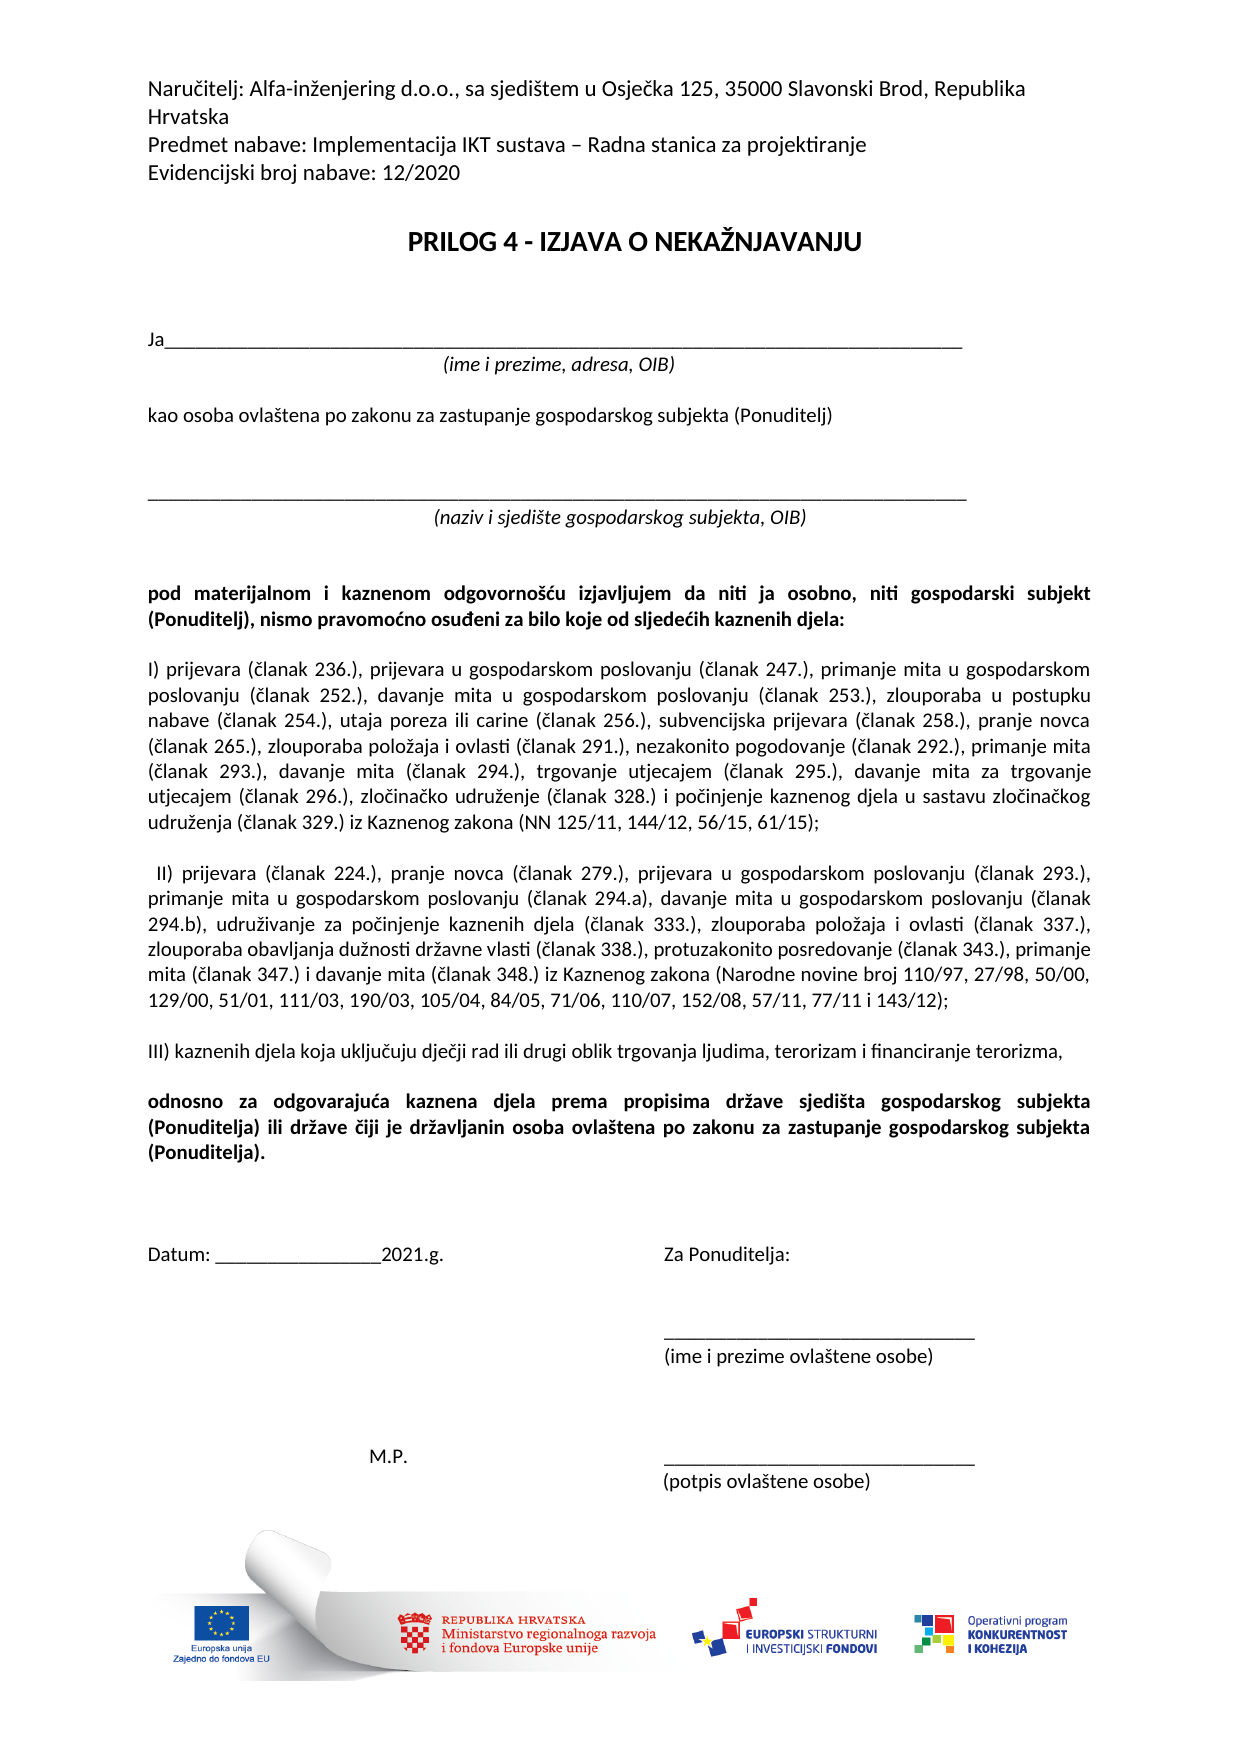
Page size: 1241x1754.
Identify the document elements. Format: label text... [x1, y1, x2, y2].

text II) prijevara (članak 224.), pranje novca (članak 279.), prijevara u gospodarskom poslovanju (članak 293.), primanje mita u gospodarskom poslovanju (članak 294.a), davanje mita u gospodarskom poslovanju (članak 294.b), udruživanje za počinjenje kaznenih djela (članak 333.), zlouporaba položaja i ovlasti (članak 337.), zlouporaba obavljanja dužnosti državne vlasti (članak 338.), protuzakonito posredovanje (članak 343.), primanje mita (članak 347.) i davanje mita (članak 348.) iz Kaznenog zakona (Narodne novine broj 110/97, 27/98, 50/00, 129/00, 51/01, 111/03, 190/03, 105/04, 84/05, 71/06, 110/07, 152/08, 57/11, 77/11 i 143/12); [148, 860, 1092, 1012]
text pod materijalnom i kaznenom odgovornošću izjavljujem da niti ja osobno, niti gospodarski subjekt (Ponuditelj), nismo pravomoćno osuđeni za bilo koje od sljedećih kaznenih djela: [148, 580, 1092, 631]
text (naziv i sjedište gospodarskog subjekta, OIB) [148, 504, 1092, 529]
text kao osoba ovlaštena po zakonu za zastupanje gospodarskog subjekta (Ponuditelj) [148, 402, 1092, 428]
subtitle PRILOG 4 - IZJAVA O NEKAŽNJAVANJU [177, 223, 1092, 259]
text III) kaznenih djela koja uključuju dječji rad ili drugi oblik trgovanja ljudima, terorizam i financiranje terorizma, [148, 1038, 1092, 1063]
text (ime i prezime, adresa, OIB) [369, 352, 1092, 377]
text M.P. ______________________________ (potpis ovlaštene osobe) [369, 1443, 1092, 1494]
text Datum: ________________2021.g. Za Ponuditelja: [148, 1241, 1092, 1267]
picture [147, 1516, 1093, 1681]
text _______________________________________________________________________________ [148, 479, 1092, 504]
text Ja_____________________________________________________________________________ [148, 326, 1092, 352]
text ______________________________ [148, 1317, 1092, 1343]
text I) prijevara (članak 236.), prijevara u gospodarskom poslovanju (članak 247.), primanje mita u gospodarskom poslovanju (članak 252.), davanje mita u gospodarskom poslovanju (članak 253.), zlouporaba u postupku nabave (članak 254.), utaja poreza ili carine (članak 256.), subvencijska prijevara (članak 258.), pranje novca (članak 265.), zlouporaba položaja i ovlasti (članak 291.), nezakonito pogodovanje (članak 292.), primanje mita (članak 293.), davanje mita (članak 294.), trgovanje utjecajem (članak 295.), davanje mita za trgovanje utjecajem (članak 296.), zločinačko udruženje (članak 328.) i počinjenje kaznenog djela u sastavu zločinačkog udruženja (članak 329.) iz Kaznenog zakona (NN 125/11, 144/12, 56/15, 61/15); [148, 657, 1092, 834]
text (ime i prezime ovlaštene osobe) [148, 1343, 1092, 1368]
text odnosno za odgovarajuća kaznena djela prema propisima države sjedišta gospodarskog subjekta (Ponuditelja) ili države čiji je državljanin osoba ovlaštena po zakonu za zastupanje gospodarskog subjekta (Ponuditelja). [148, 1089, 1092, 1165]
